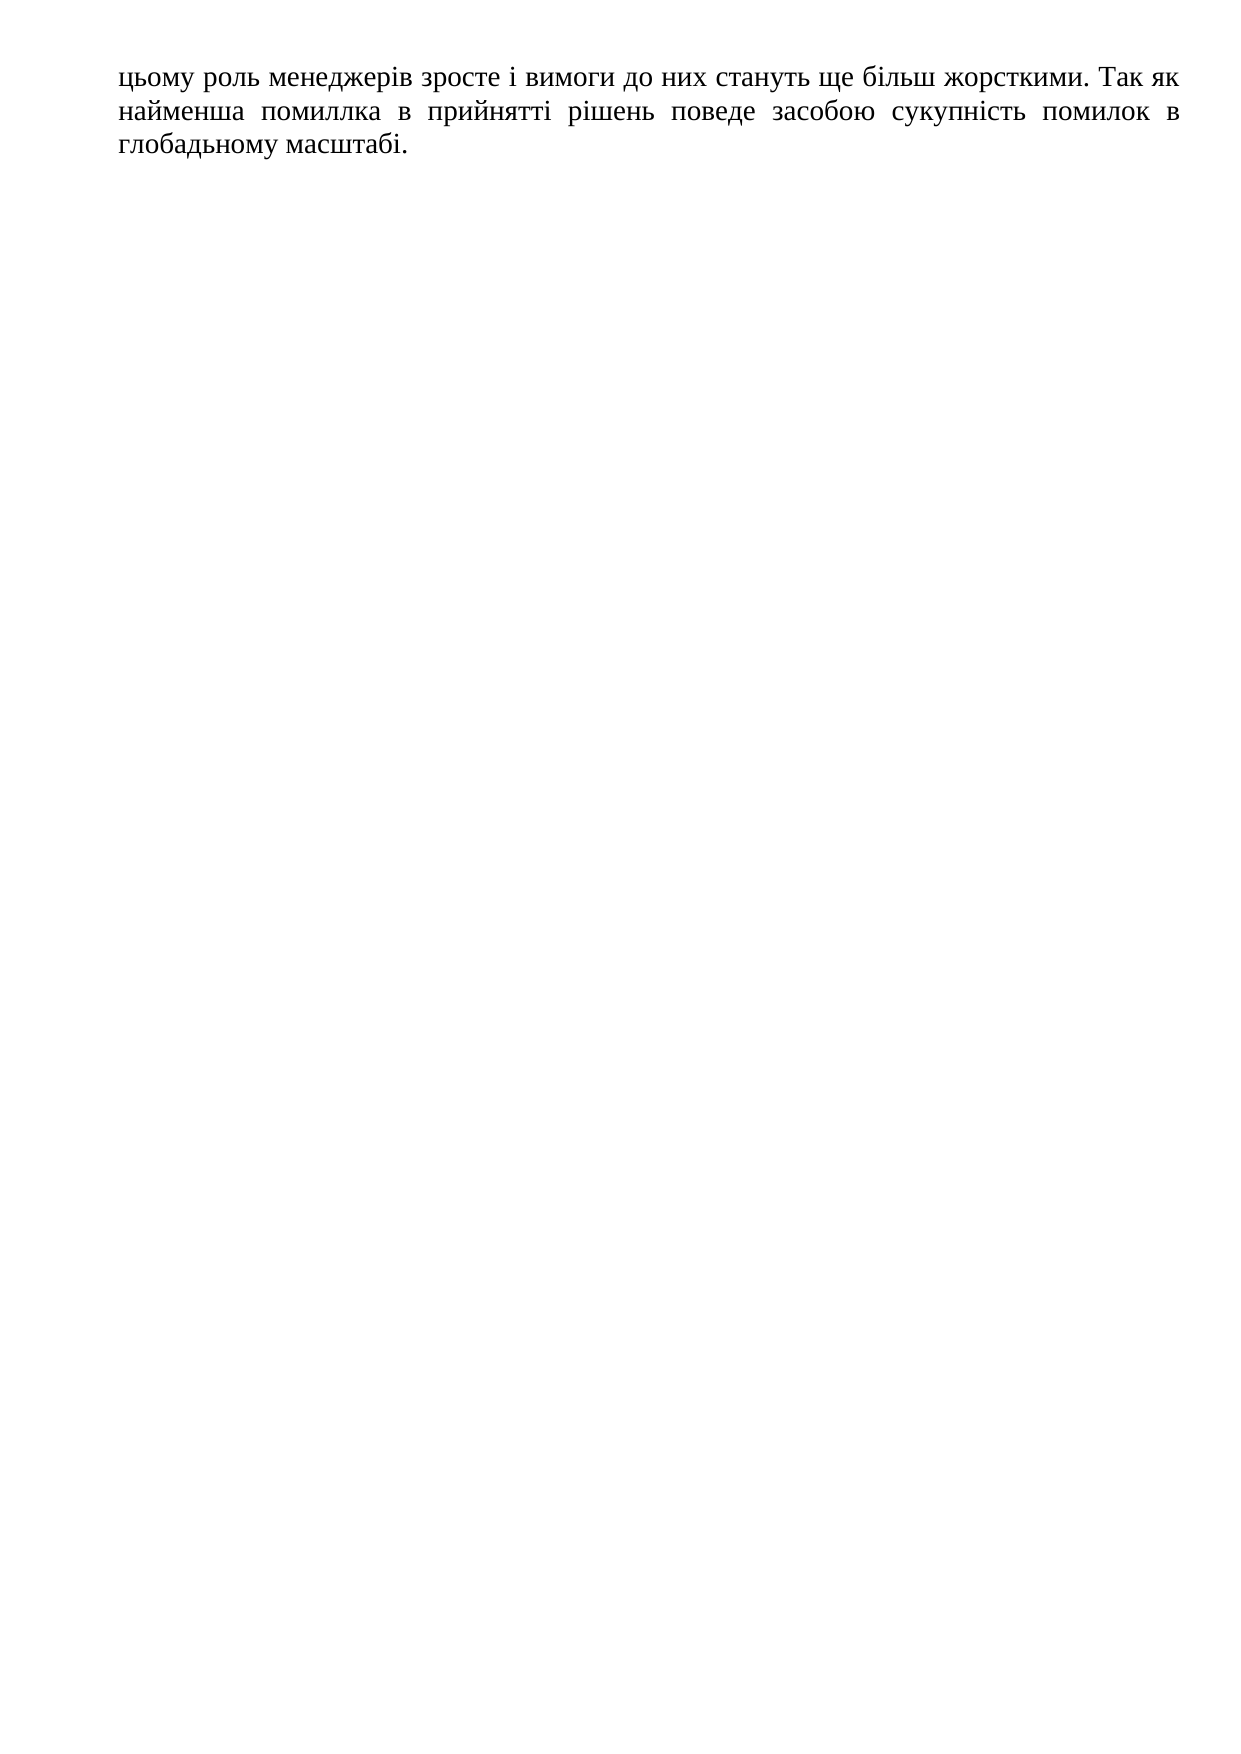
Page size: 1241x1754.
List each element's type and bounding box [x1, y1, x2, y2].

text [118, 59, 1181, 160]
